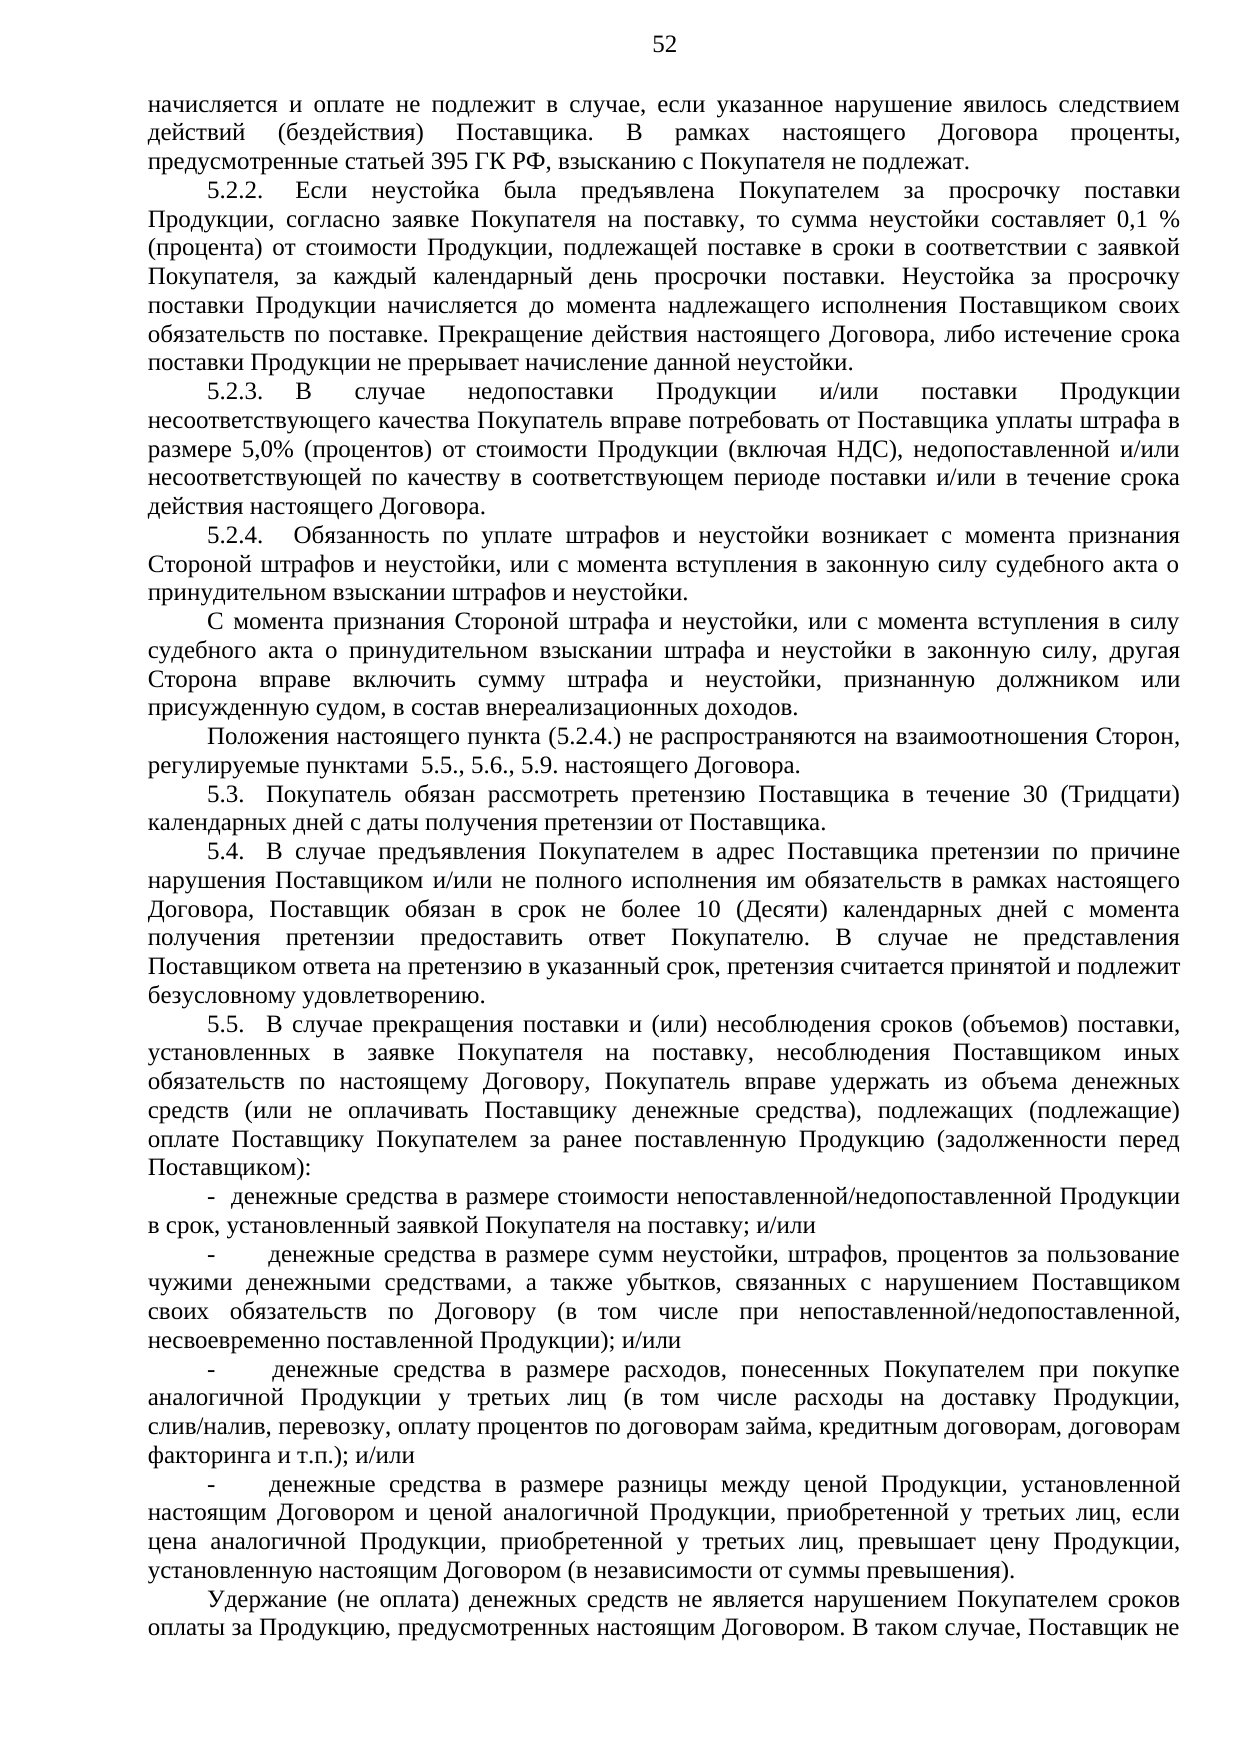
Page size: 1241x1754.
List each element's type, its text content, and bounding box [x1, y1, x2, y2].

text - денежные средства в размере сумм неустойки, штрафов, процентов за пользование чужими денежными средствами, а также убытков, связанных с нарушением Поставщиком своих обязательств по Договору (в том числе при непоставленной/недопоставленной, несвоевременно поставленной Продукции); и/или [148, 1239, 1181, 1354]
text - денежные средства в размере стоимости непоставленной/недопоставленной Продукции в срок, установленный заявкой Покупателя на поставку; и/или [148, 1181, 1181, 1239]
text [148, 1584, 1181, 1641]
text - денежные средства в размере разницы между ценой Продукции, установленной настоящим Договором и ценой аналогичной Продукции, приобретенной у третьих лиц, если цена аналогичной Продукции, приобретенной у третьих лиц, превышает цену Продукции, установленную настоящим Договором (в независимости от суммы превышения). [148, 1469, 1181, 1584]
list Обязанность по уплате штрафов и неустойки возникает с момента признания Стороной штрафов и неустойки, или с момента вступления в законную силу судебного акта о принудительном взыскании штрафов и неустойки. [148, 520, 1181, 606]
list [148, 89, 1181, 175]
list В случае недопоставки Продукции и/или поставки Продукции несоответствующего качества Покупатель вправе потребовать от Поставщика уплаты штрафа в размере 5,0% (процентов) от стоимости Продукции (включая НДС), недопоставленной и/или несоответствующей по качеству в соответствующем периоде поставки и/или в течение срока действия настоящего Договора. [148, 376, 1181, 520]
text Положения настоящего пункта (5.2.4.) не распространяются на взаимоотношения Сторон, регулируемые пунктами 5.5., 5.6., 5.9. настоящего Договора. [148, 721, 1181, 779]
text - денежные средства в размере расходов, понесенных Покупателем при покупке аналогичной Продукции у третьих лиц (в том числе расходы на доставку Продукции, слив/налив, перевозку, оплату процентов по договорам займа, кредитным договорам, договорам факторинга и т.п.); и/или [148, 1354, 1181, 1469]
text С момента признания Стороной штрафа и неустойки, или с момента вступления в силу судебного акта о принудительном взыскании штрафа и неустойки в законную силу, другая Сторона вправе включить сумму штрафа и неустойки, признанную должником или присужденную судом, в состав внереализационных доходов. [148, 606, 1181, 721]
list В случае прекращения поставки и (или) несоблюдения сроков (объемов) поставки, установленных в заявке Покупателя на поставку, несоблюдения Поставщиком иных обязательств по настоящему Договору, Покупатель вправе удержать из объема денежных средств (или не оплачивать Поставщику денежные средства), подлежащих (подлежащие) оплате Поставщику Покупателем за ранее поставленную Продукцию (задолженности перед Поставщиком): [148, 1009, 1181, 1181]
list Если неустойка была предъявлена Покупателем за просрочку поставки Продукции, согласно заявке Покупателя на поставку, то сумма неустойки составляет 0,1 % (процента) от стоимости Продукции, подлежащей поставке в сроки в соответствии с заявкой Покупателя, за каждый календарный день просрочки поставки. Неустойка за просрочку поставки Продукции начисляется до момента надлежащего исполнения Поставщиком своих обязательств по поставке. Прекращение действия настоящего Договора, либо истечение срока поставки Продукции не прерывает начисление данной неустойки. [148, 175, 1181, 376]
list Покупатель обязан рассмотреть претензию Поставщика в течение 30 (Тридцати) календарных дней с даты получения претензии от Поставщика. [148, 779, 1181, 836]
list В случае предъявления Покупателем в адрес Поставщика претензии по причине нарушения Поставщиком и/или не полного исполнения им обязательств в рамках настоящего Договора, Поставщик обязан в срок не более 10 (Десяти) календарных дней с момента получения претензии предоставить ответ Покупателю. В случае не представления Поставщиком ответа на претензию в указанный срок, претензия считается принятой и подлежит безусловному удовлетворению. [148, 836, 1181, 1009]
